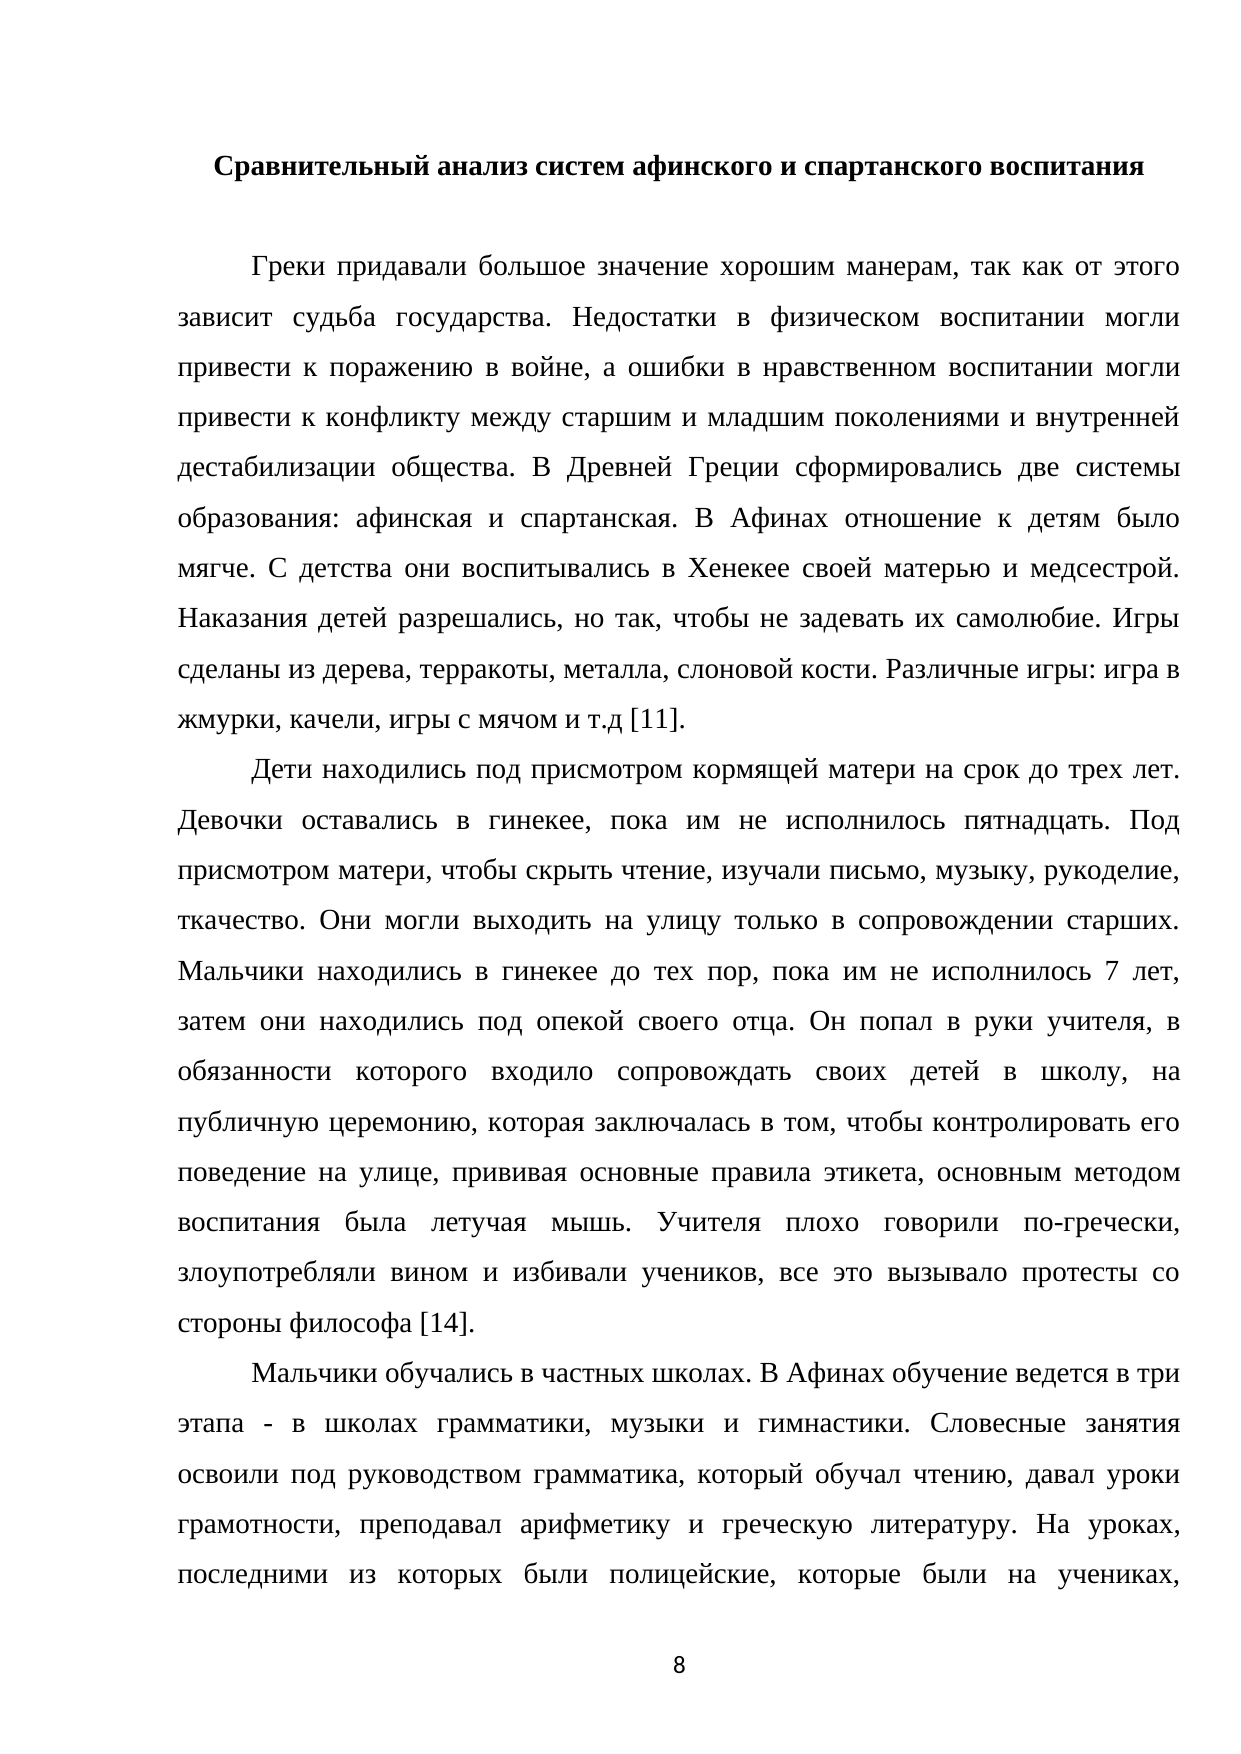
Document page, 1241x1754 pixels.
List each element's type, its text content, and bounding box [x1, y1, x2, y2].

text Дети находились под присмотром кормящей матери на срок до трех лет. Девочки оставались в гинекее, пока им не исполнилось пятнадцать. Под присмотром матери, чтобы скрыть чтение, изучали письмо, музыку, рукоделие, ткачество. Они могли выходить на улицу только в сопровождении старших. Мальчики находились в гинекее до тех пор, пока им не исполнилось 7 лет, затем они находились под опекой своего отца. Он попал в руки учителя, в обязанности которого входило сопровождать своих детей в школу, на публичную церемонию, которая заключалась в том, чтобы контролировать его поведение на улице, прививая основные правила этикета, основным методом воспитания была летучая мышь. Учителя плохо говорили по-гречески, злоупотребляли вином и избивали учеников, все это вызывало протесты со стороны философа [14]. [177, 751, 1181, 1338]
text Греки придавали большое значение хорошим манерам, так как от этого зависит судьба государства. Недостатки в физическом воспитании могли привести к поражению в войне, а ошибки в нравственном воспитании могли привести к конфликту между старшим и младшим поколениями и внутренней дестабилизации общества. В Древней Греции сформировались две системы образования: афинская и спартанская. В Афинах отношение к детям было мягче. С детства они воспитывались в Хенекее своей матерью и медсестрой. Наказания детей разрешались, но так, чтобы не задевать их самолюбие. Игры сделаны из дерева, терракоты, металла, слоновой кости. Различные игры: игра в жмурки, качели, игры с мячом и т.д [11]. [177, 248, 1181, 735]
text Сравнительный анализ систем афинского и спартанского воспитания [177, 148, 1181, 181]
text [177, 1355, 1181, 1590]
